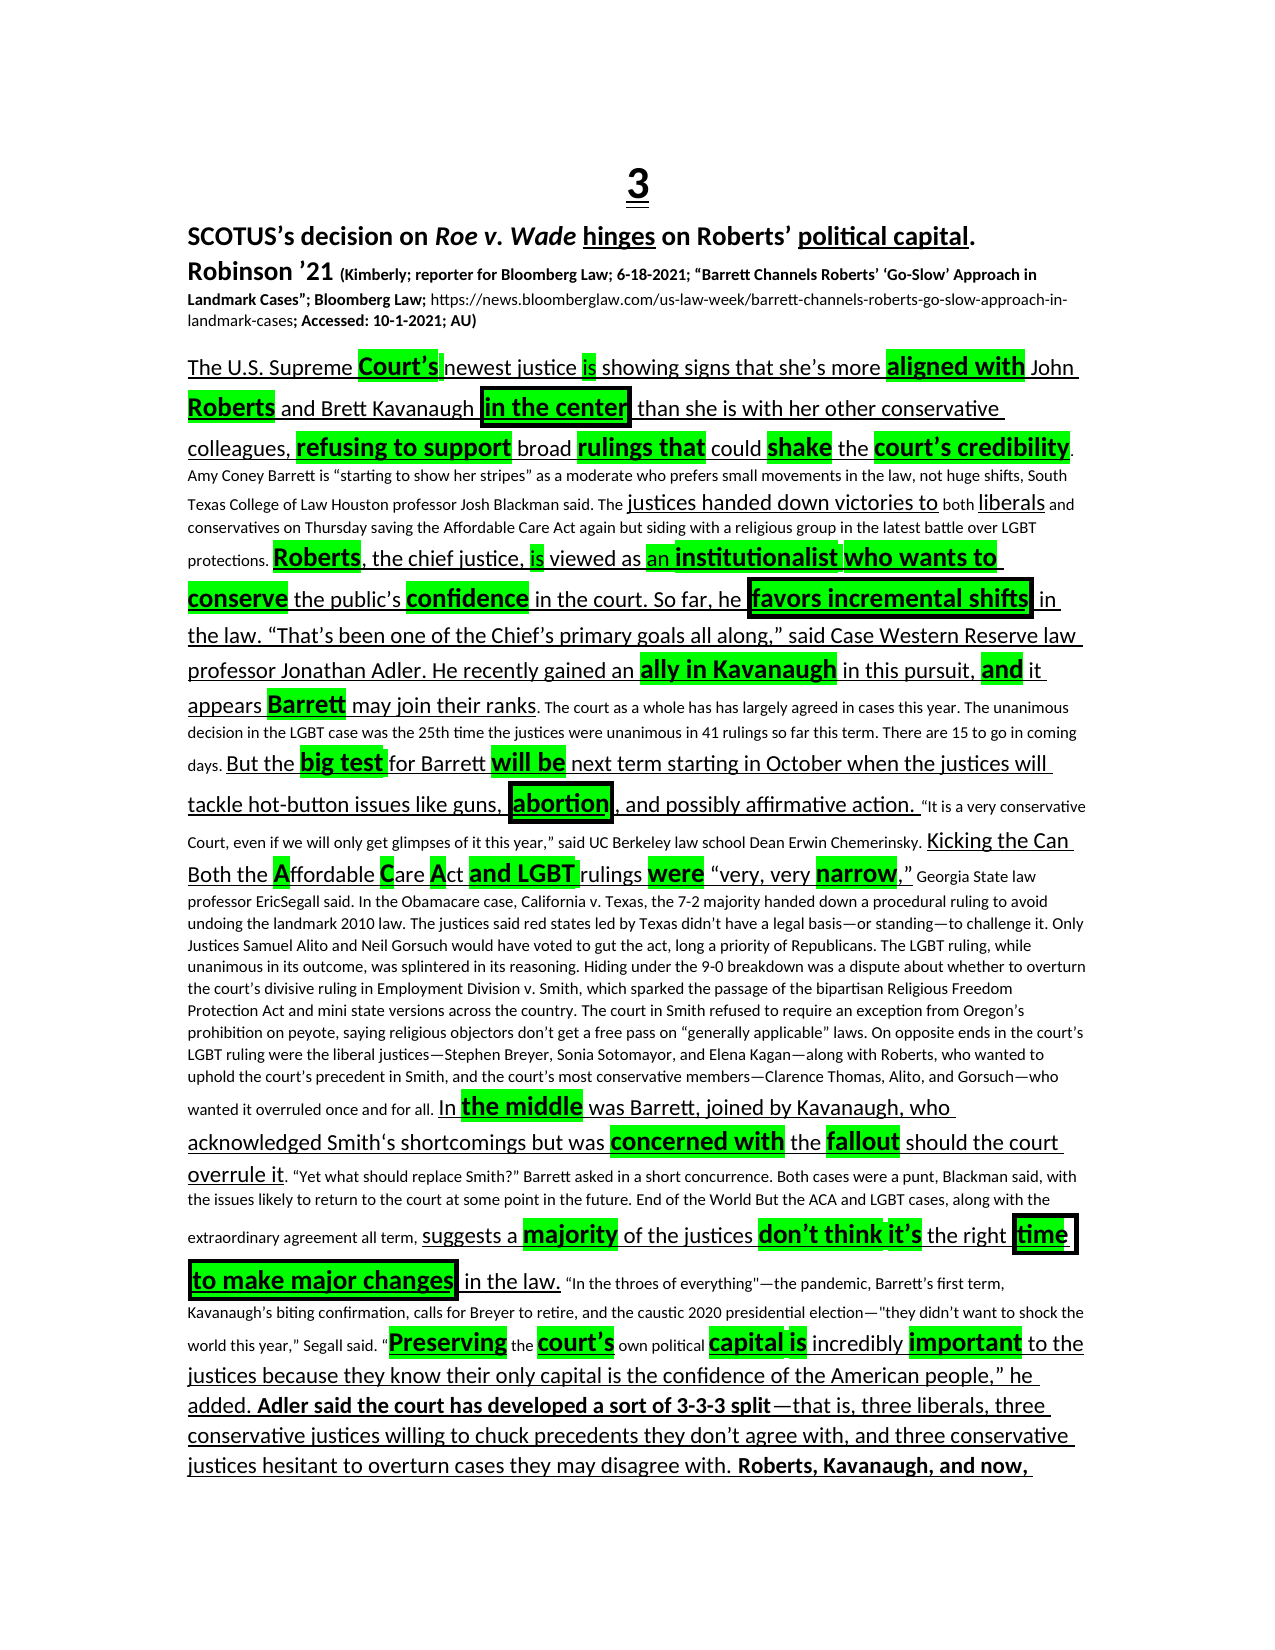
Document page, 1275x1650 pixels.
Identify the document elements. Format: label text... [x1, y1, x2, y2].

text Robinson ’21 (Kimberly; reporter for Bloomberg Law; 6-18-2021; “Barrett Channels Roberts’ ‘Go-Slow’ Approach in Landmark Cases”; Bloomberg Law; https://news.bloomberglaw.com/us-law-week/barrett-channels-roberts-go-slow-approach-in-landmark-cases; Accessed: 10-1-2021; AU) [187, 254, 1087, 331]
subtitle SCOTUS’s decision on Roe v. Wade hinges on Roberts’ political capital. [187, 219, 1087, 252]
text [187, 349, 1087, 1479]
subtitle 3 [187, 154, 1087, 210]
